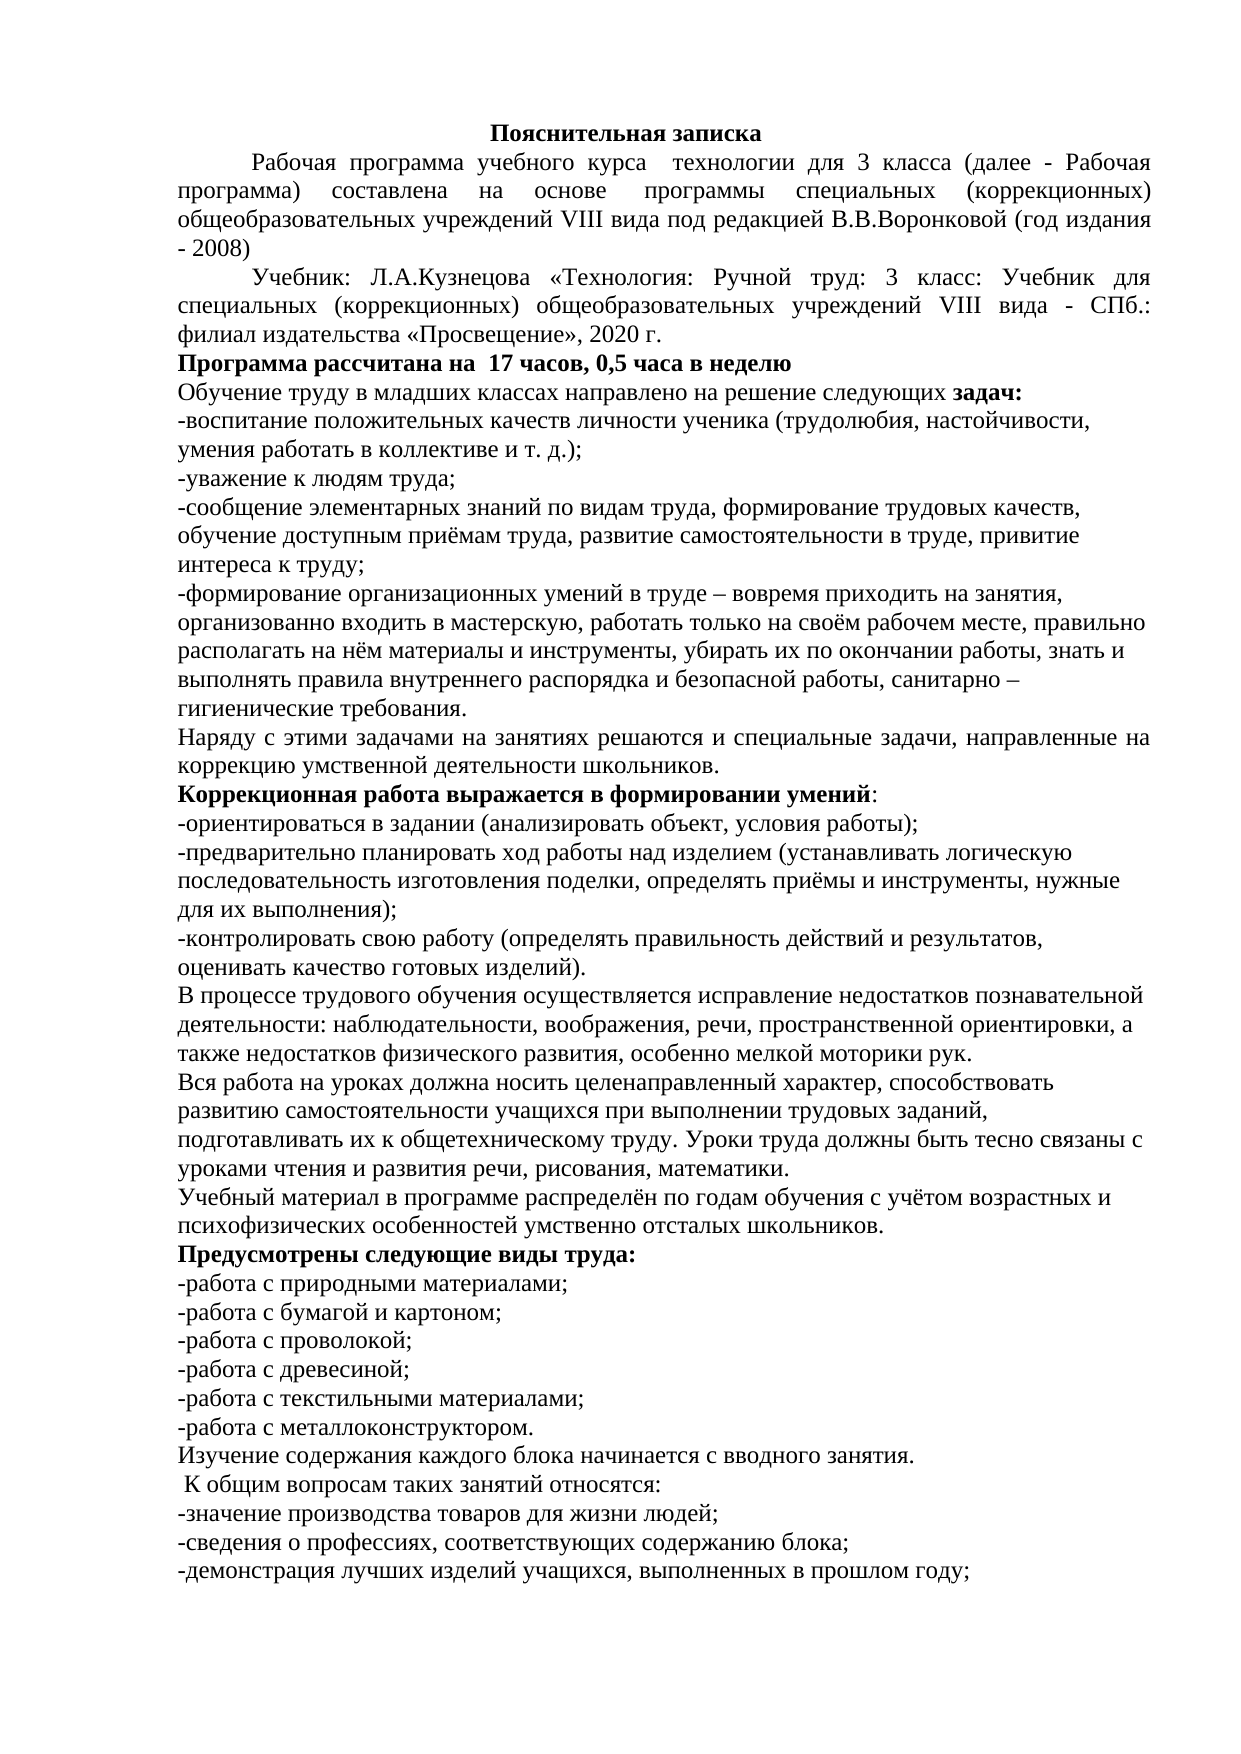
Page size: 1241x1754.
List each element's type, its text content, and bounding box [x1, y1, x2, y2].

text -работа с природными материалами; [177, 1268, 1152, 1297]
text -работа с бумагой и картоном; [177, 1297, 1152, 1326]
text Программа рассчитана на 17 часов, 0,5 часа в неделю [177, 348, 1152, 377]
text Наряду с этими задачами на занятиях решаются и специальные задачи, направленные на коррекцию умственной деятельности школьников. [177, 722, 1152, 779]
text Предусмотрены следующие виды труда: [177, 1239, 1152, 1268]
text -сведения о профессиях, соответствующих содержанию блока; [177, 1527, 1152, 1556]
text -ориентироваться в задании (анализировать объект, условия работы); [177, 808, 1152, 837]
text -сообщение элементарных знаний по видам труда, формирование трудовых качеств, обучение доступным приёмам труда, развитие самостоятельности в труде, привитие интереса к труду; [177, 492, 1152, 578]
text -демонстрация лучших изделий учащихся, выполненных в прошлом году; [177, 1556, 1152, 1584]
text -работа с текстильными материалами; [177, 1383, 1152, 1412]
text -работа с металлоконструктором. [177, 1412, 1152, 1441]
text -уважение к людям труда; [177, 463, 1152, 492]
text -значение производства товаров для жизни людей; [177, 1498, 1152, 1527]
text -воспитание положительных качеств личности ученика (трудолюбия, настойчивости, умения работать в коллективе и т. д.); [177, 406, 1152, 463]
text Вся работа на уроках должна носить целенаправленный характер, способствовать развитию самостоятельности учащихся при выполнении трудовых заданий, подготавливать их к общетехническому труду. Уроки труда должны быть тесно связаны с уроками чтения и развития речи, рисования, математики. [177, 1067, 1152, 1182]
text Рабочая программа учебного курса технологии для 3 класса (далее - Рабочая программа) составлена на основе программы специальных (коррекционных) общеобразовательных учреждений VIII вида под редакцией В.В.Воронковой (год издания - 2008) [177, 147, 1152, 262]
text Коррекционная работа выражается в формировании умений: [177, 779, 1152, 808]
text Изучение содержания каждого блока начинается с вводного занятия. [177, 1441, 1152, 1469]
text -контролировать свою работу (определять правильность действий и результатов, оценивать качество готовых изделий). [177, 923, 1152, 981]
text В процессе трудового обучения осуществляется исправление недостатков познавательной деятельности: наблюдательности, воображения, речи, пространственной ориентировки, а также недостатков физического развития, особенно мелкой моторики рук. [177, 981, 1152, 1067]
text Учебник: Л.А.Кузнецова «Технология: Ручной труд: 3 класс: Учебник для специальных (коррекционных) общеобразовательных учреждений VIII вида - СПб.: филиал издательства «Просвещение», 2020 г. [177, 262, 1152, 348]
text К общим вопросам таких занятий относятся: [177, 1469, 1152, 1498]
text Учебный материал в программе распределён по годам обучения с учётом возрастных и психофизических особенностей умственно отсталых школьников. [177, 1182, 1152, 1239]
text Обучение труду в младших классах направлено на решение следующих задач: [177, 377, 1152, 406]
text -работа с проволокой; [177, 1326, 1152, 1354]
text -предварительно планировать ход работы над изделием (устанавливать логическую последовательность изготовления поделки, определять приёмы и инструменты, нужные для их выполнения); [177, 837, 1152, 923]
text Пояснительная записка [177, 118, 1152, 147]
text -работа с древесиной; [177, 1354, 1152, 1383]
text -формирование организационных умений в труде – вовремя приходить на занятия, организованно входить в мастерскую, работать только на своём рабочем месте, правильно располагать на нём материалы и инструменты, убирать их по окончании работы, знать и выполнять правила внутреннего распорядка и безопасной работы, санитарно – гигиенические требования. [177, 578, 1152, 722]
